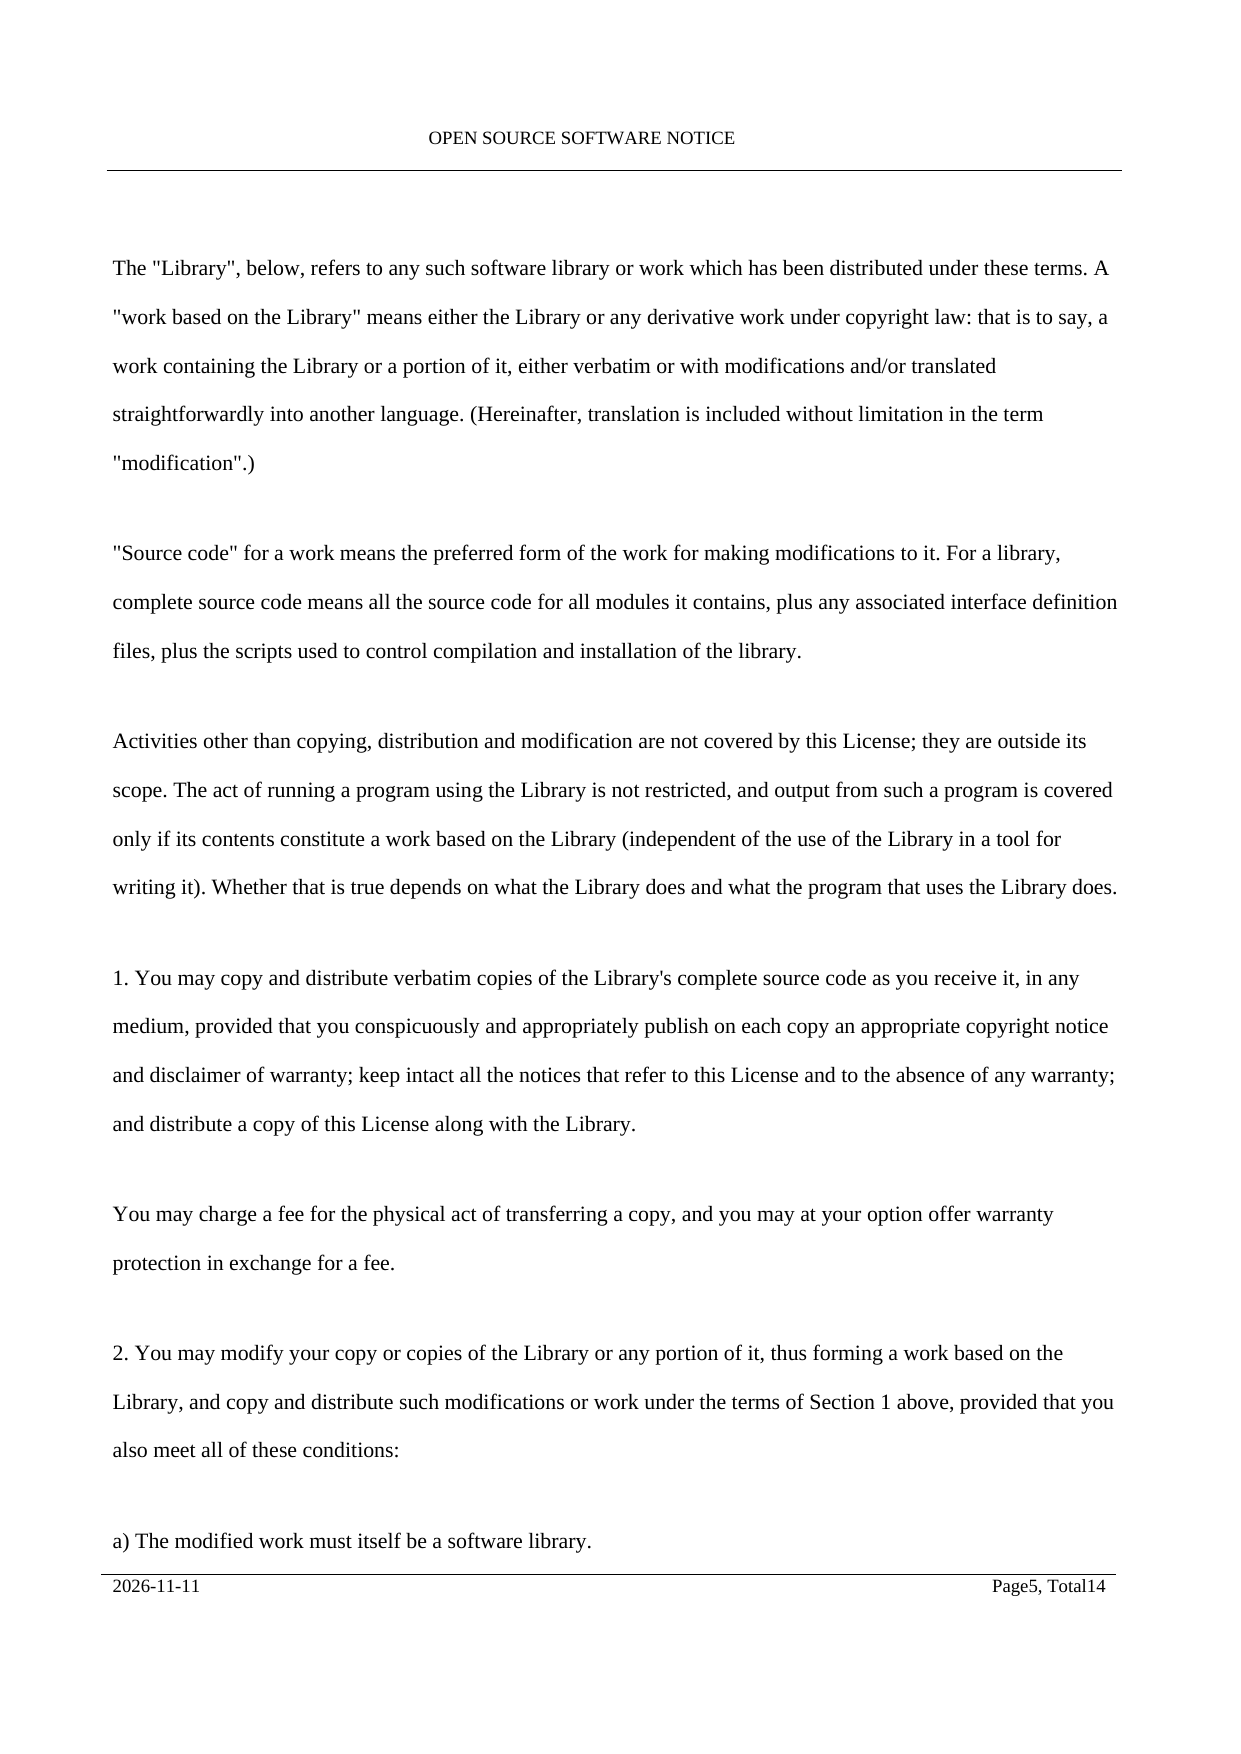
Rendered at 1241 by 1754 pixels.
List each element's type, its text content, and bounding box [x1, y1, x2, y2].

text a) The modified work must itself be a software library. [112, 1524, 1128, 1556]
text You may charge a fee for the physical act of transferring a copy, and you may at your option offer warranty protection in exchange for a fee. [112, 1197, 1128, 1278]
text 2. You may modify your copy or copies of the Library or any portion of it, thus forming a work based on the Library, and copy and distribute such modifications or work under the terms of Section 1 above, provided that you also meet all of these conditions: [112, 1336, 1128, 1466]
text "Source code" for a work means the preferred form of the work for making modifications to it. For a library, complete source code means all the source code for all modules it contains, plus any associated interface definition files, plus the scripts used to control compilation and installation of the library. [112, 537, 1128, 667]
text 1. You may copy and distribute verbatim copies of the Library's complete source code as you receive it, in any medium, provided that you conspicuously and appropriately publish on each copy an appropriate copyright notice and disclaimer of warranty; keep intact all the notices that refer to this License and to the absence of any warranty; and distribute a copy of this License along with the Library. [112, 961, 1128, 1139]
text The "Library", below, refers to any such software library or work which has been distributed under these terms. A "work based on the Library" means either the Library or any derivative work under copyright law: that is to say, a work containing the Library or a portion of it, either verbatim or with modifications and/or translated straightforwardly into another language. (Hereinafter, translation is included without limitation in the term "modification".) [112, 251, 1128, 479]
text Activities other than copying, distribution and modification are not covered by this License; they are outside its scope. The act of running a program using the Library is not restricted, and output from such a program is covered only if its contents constitute a work based on the Library (independent of the use of the Library in a tool for writing it). Whether that is true depends on what the Library does and what the program that uses the Library does. [112, 724, 1128, 903]
